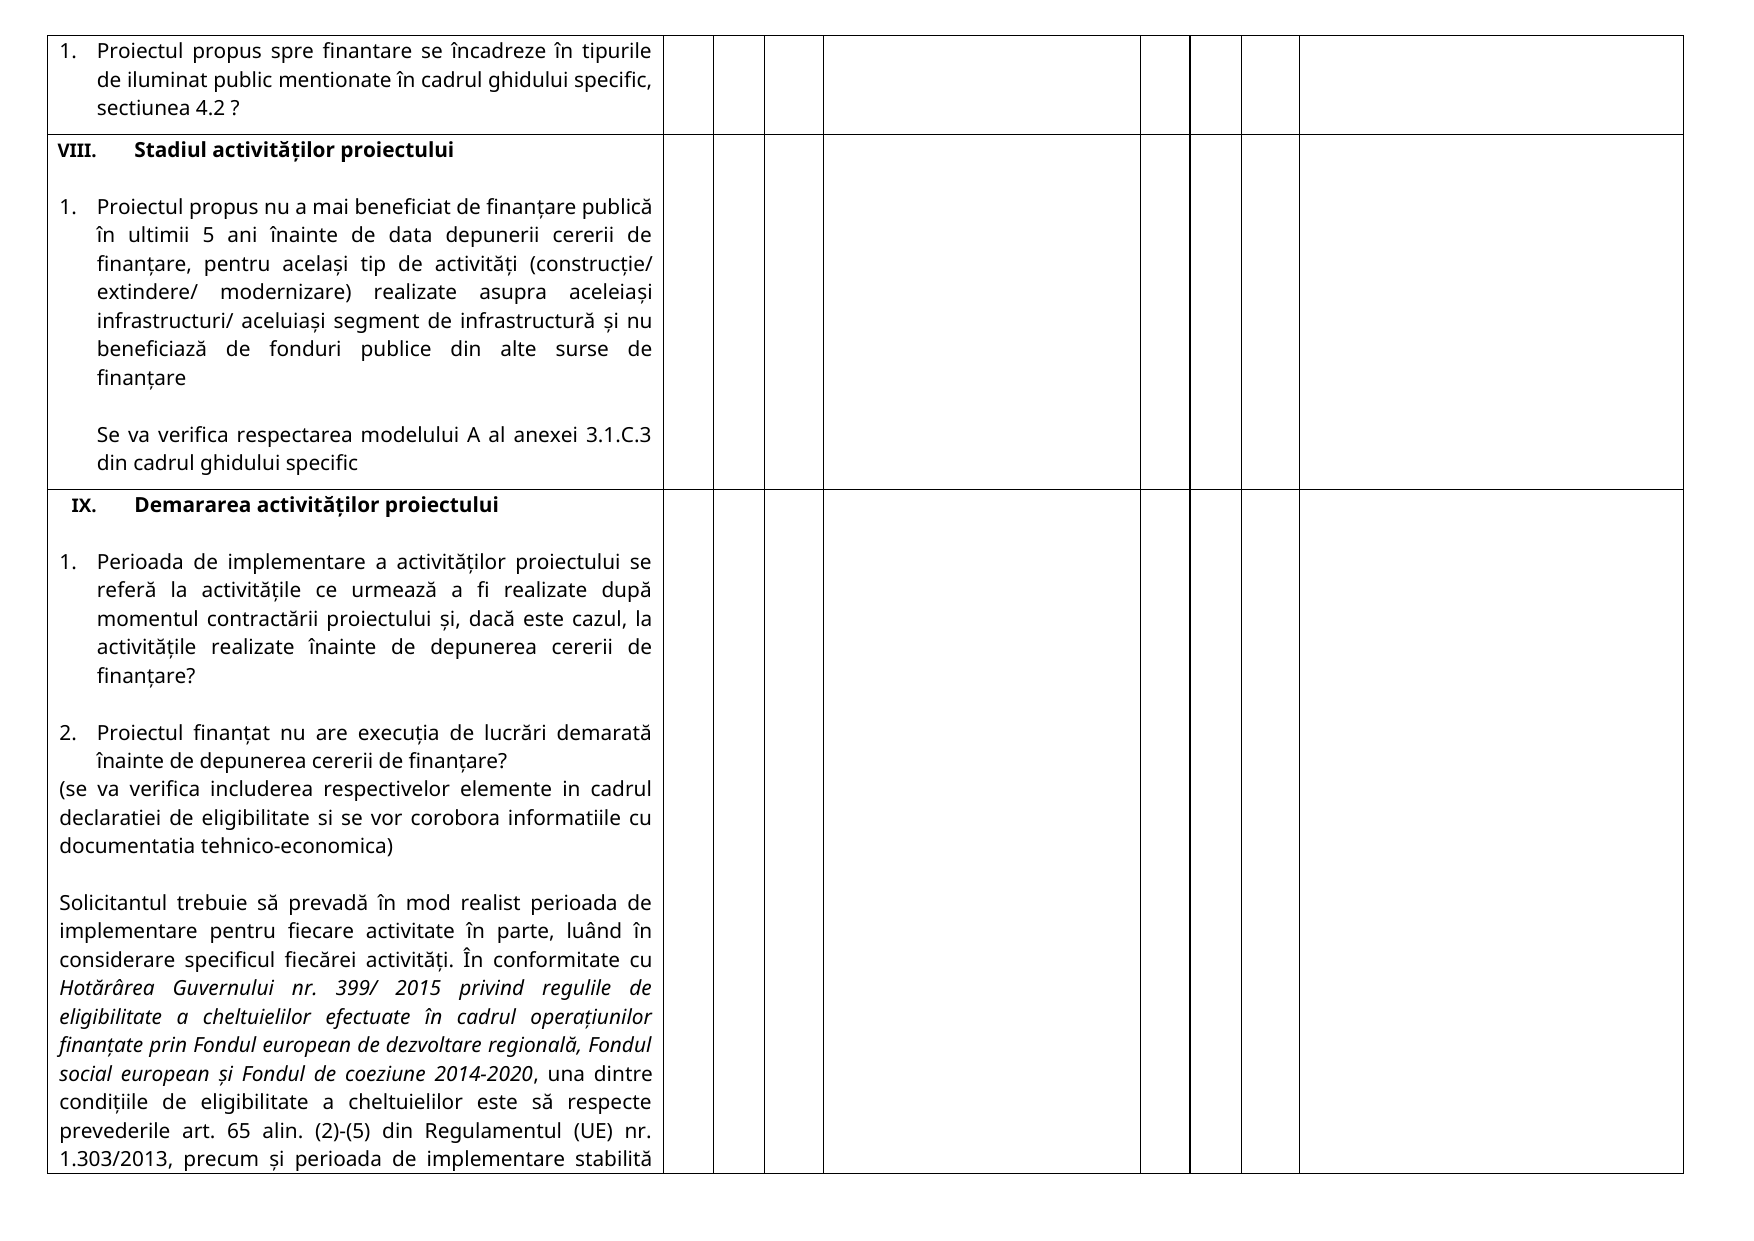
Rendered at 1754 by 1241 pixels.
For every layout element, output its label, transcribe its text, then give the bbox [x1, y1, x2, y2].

table_cell [1242, 36, 1299, 134]
table_cell [714, 490, 764, 1173]
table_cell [48, 36, 663, 134]
table_cell [765, 36, 823, 134]
table_cell [664, 36, 713, 134]
table_cell [765, 135, 823, 489]
table_cell [714, 135, 764, 489]
table_cell [664, 135, 713, 489]
table_cell [765, 490, 823, 1173]
table_cell [1300, 490, 1683, 1173]
table_cell [1300, 135, 1683, 489]
table_cell [664, 490, 713, 1173]
table_cell [1191, 490, 1241, 1173]
table_cell [1141, 36, 1189, 134]
table_cell [714, 36, 764, 134]
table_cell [48, 490, 663, 1173]
table_cell [1141, 135, 1189, 489]
table_cell Stadiul activităților proiectului Proiectul propus nu a mai beneficiat de finanţare publică în ultimii 5 ani înainte de data depunerii cererii de finanţare, pentru acelaşi tip de activităţi (construcţie/ extindere/ modernizare) realizate asupra aceleiaşi infrastructuri/ aceluiaşi segment de infrastructură şi nu beneficiază de fonduri publice din alte surse de finanţare Se va verifica respectarea modelului A al anexei 3.1.C.3 din cadrul ghidului specific [48, 135, 663, 489]
table_cell [824, 490, 1140, 1173]
table_cell [1191, 135, 1241, 489]
table_cell [824, 36, 1140, 134]
table_cell [1242, 490, 1299, 1173]
table_cell [1141, 490, 1189, 1173]
table_cell [1242, 135, 1299, 489]
table_cell [1300, 36, 1683, 134]
table_cell [1191, 36, 1241, 134]
table_cell [824, 135, 1140, 489]
